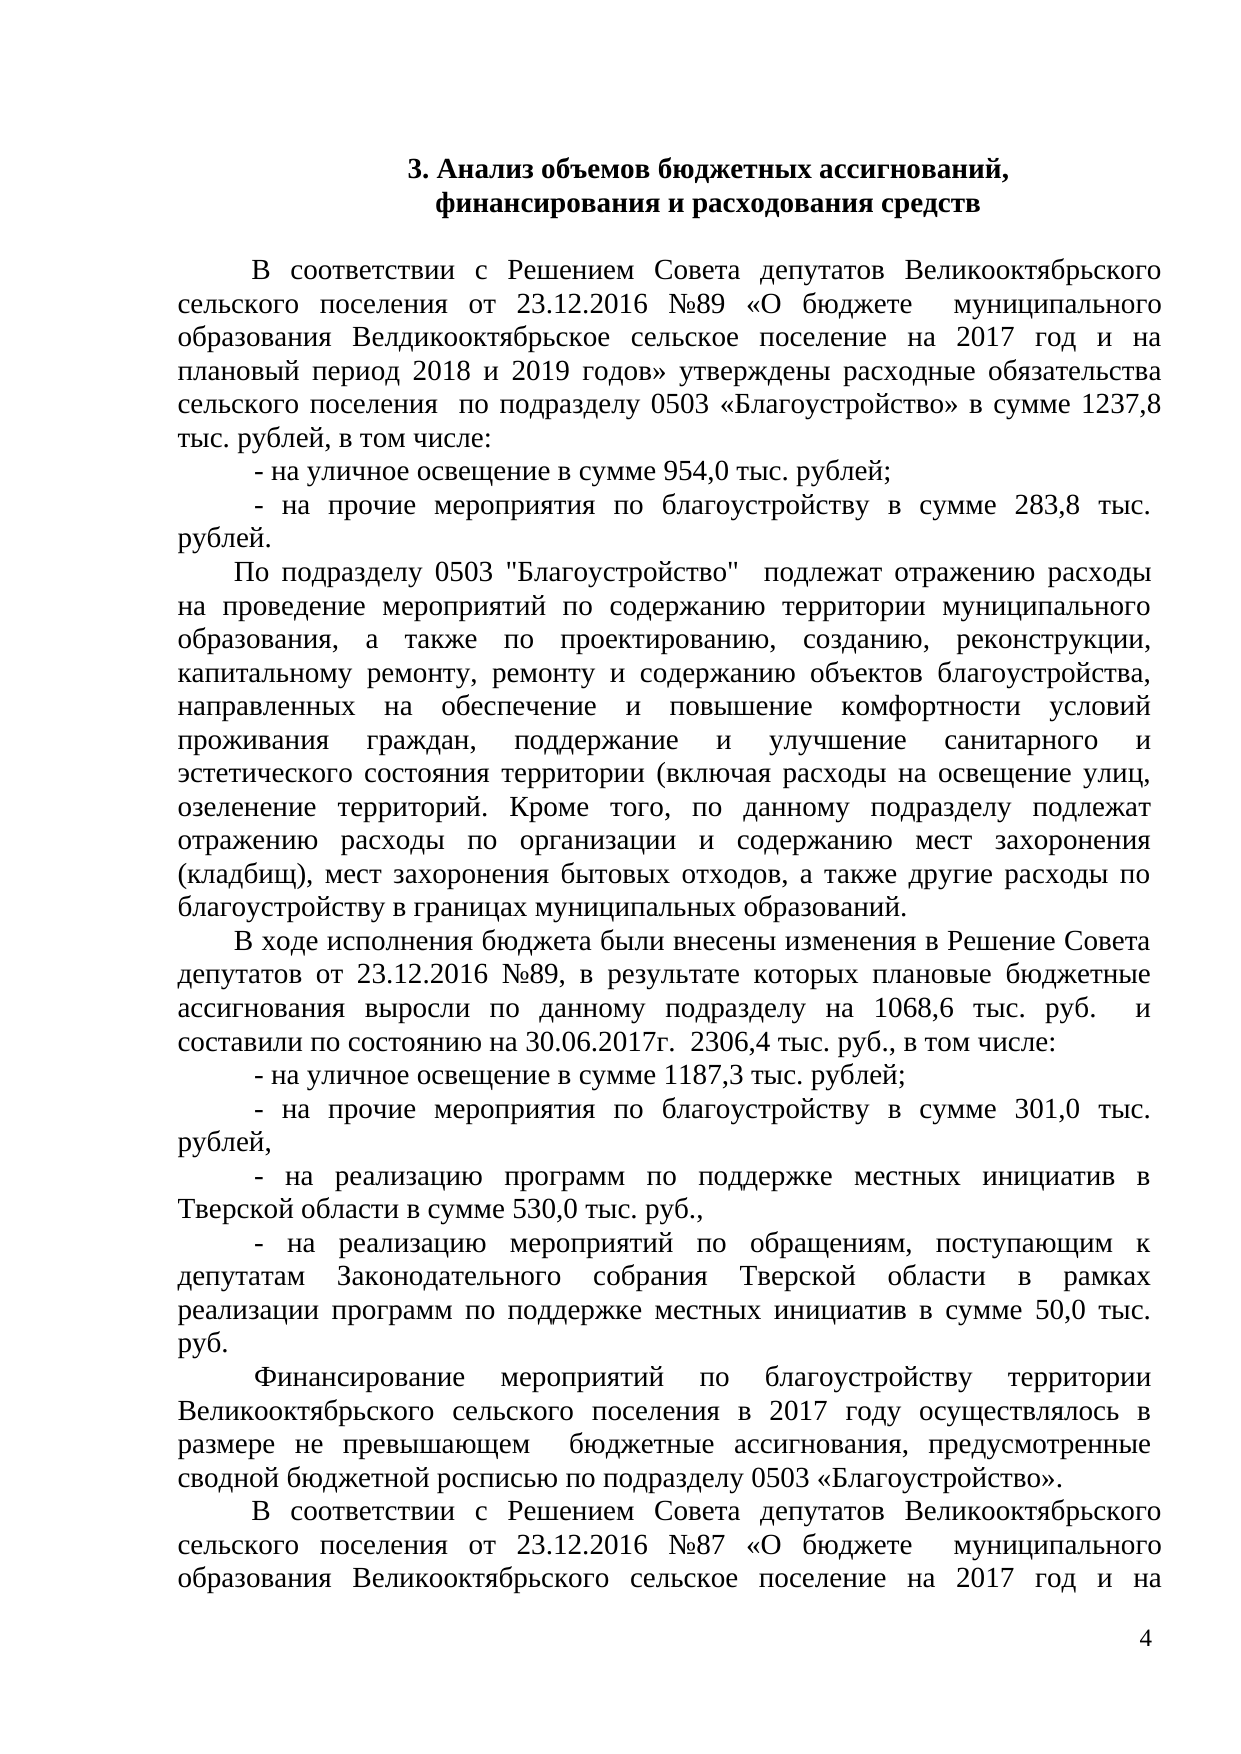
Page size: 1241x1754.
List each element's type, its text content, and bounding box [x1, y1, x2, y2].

text - на прочие мероприятия по благоустройству в сумме 301,0 тыс. рублей, [177, 1091, 1152, 1158]
text В ходе исполнения бюджета были внесены изменения в Решение Совета депутатов от 23.12.2016 №89, в результате которых плановые бюджетные ассигнования выросли по данному подразделу на 1068,6 тыс. руб. и составили по состоянию на 30.06.2017г. 2306,4 тыс. руб., в том числе: [177, 923, 1152, 1057]
text Финансирование мероприятий по благоустройству территории Великооктябрьского сельского поселения в 2017 году осуществлялось в размере не превышающем бюджетные ассигнования, предусмотренные сводной бюджетной росписью по подразделу 0503 «Благоустройство». [177, 1359, 1152, 1493]
text финансирования и расходования средств [177, 185, 1162, 219]
text - на реализацию программ по поддержке местных инициатив в Тверской области в сумме 530,0 тыс. руб., [177, 1158, 1152, 1225]
text - на уличное освещение в сумме 1187,3 тыс. рублей; [177, 1057, 1152, 1091]
text - на уличное освещение в сумме 954,0 тыс. рублей; [177, 453, 1152, 487]
text По подразделу 0503 "Благоустройство" подлежат отражению расходы на проведение мероприятий по содержанию территории муниципального образования, а также по проектированию, созданию, реконструкции, капитальному ремонту, ремонту и содержанию объектов благоустройства, направленных на обеспечение и повышение комфортности условий проживания граждан, поддержание и улучшение санитарного и эстетического состояния территории (включая расходы на освещение улиц, озеленение территорий. Кроме того, по данному подразделу подлежат отражению расходы по организации и содержанию мест захоронения (кладбищ), мест захоронения бытовых отходов, а также другие расходы по благоустройству в границах муниципальных образований. [177, 554, 1152, 923]
text - на реализацию мероприятий по обращениям, поступающим к депутатам Законодательного собрания Тверской области в рамках реализации программ по поддержке местных инициатив в сумме 50,0 тыс. руб. [177, 1225, 1152, 1359]
text 3. Анализ объемов бюджетных ассигнований, [177, 152, 1162, 185]
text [177, 1493, 1162, 1594]
text - на прочие мероприятия по благоустройству в сумме 283,8 тыс. рублей. [177, 487, 1152, 554]
text В соответствии с Решением Совета депутатов Великооктябрьского сельского поселения от 23.12.2016 №89 «О бюджете муниципального образования Велдикооктябрьское сельское поселение на 2017 год и на плановый период 2018 и 2019 годов» утверждены расходные обязательства сельского поселения по подразделу 0503 «Благоустройство» в сумме 1237,8 тыс. рублей, в том числе: [177, 252, 1162, 453]
